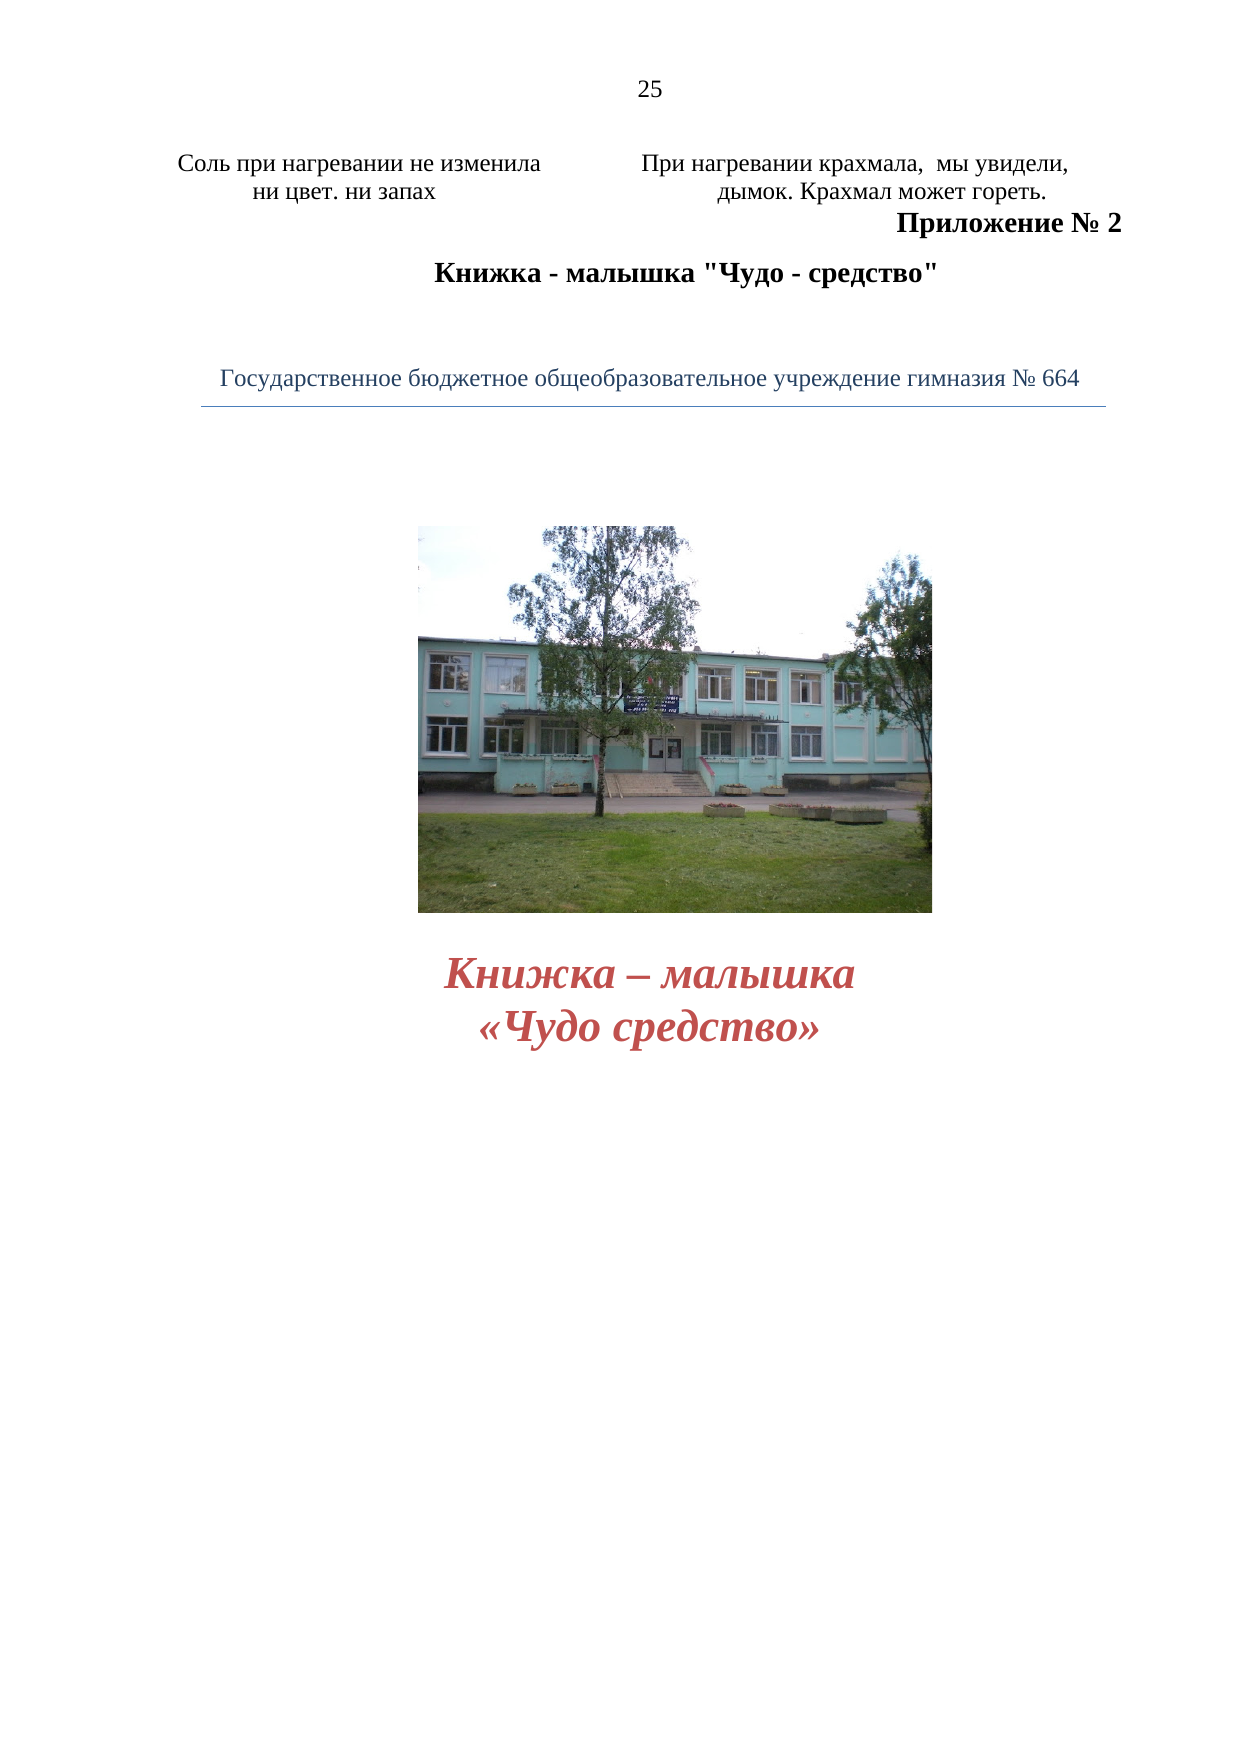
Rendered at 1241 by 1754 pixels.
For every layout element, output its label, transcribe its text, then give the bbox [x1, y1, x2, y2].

text ни цвет. ни запах дымок. Крахмал может гореть. [177, 176, 1122, 205]
text Государственное бюджетное общеобразовательное учреждение гимназия № 664 [177, 363, 1122, 392]
text Книжка - малышка "Чудо - средство" [177, 256, 1122, 289]
text Соль при нагревании не изменила При нагревании крахмала, мы увидели, [177, 148, 1122, 176]
text Приложение № 2 [177, 205, 1122, 239]
text Книжка – малышка [177, 946, 1122, 998]
picture [418, 526, 933, 913]
text «Чудо средство» [177, 998, 1122, 1051]
